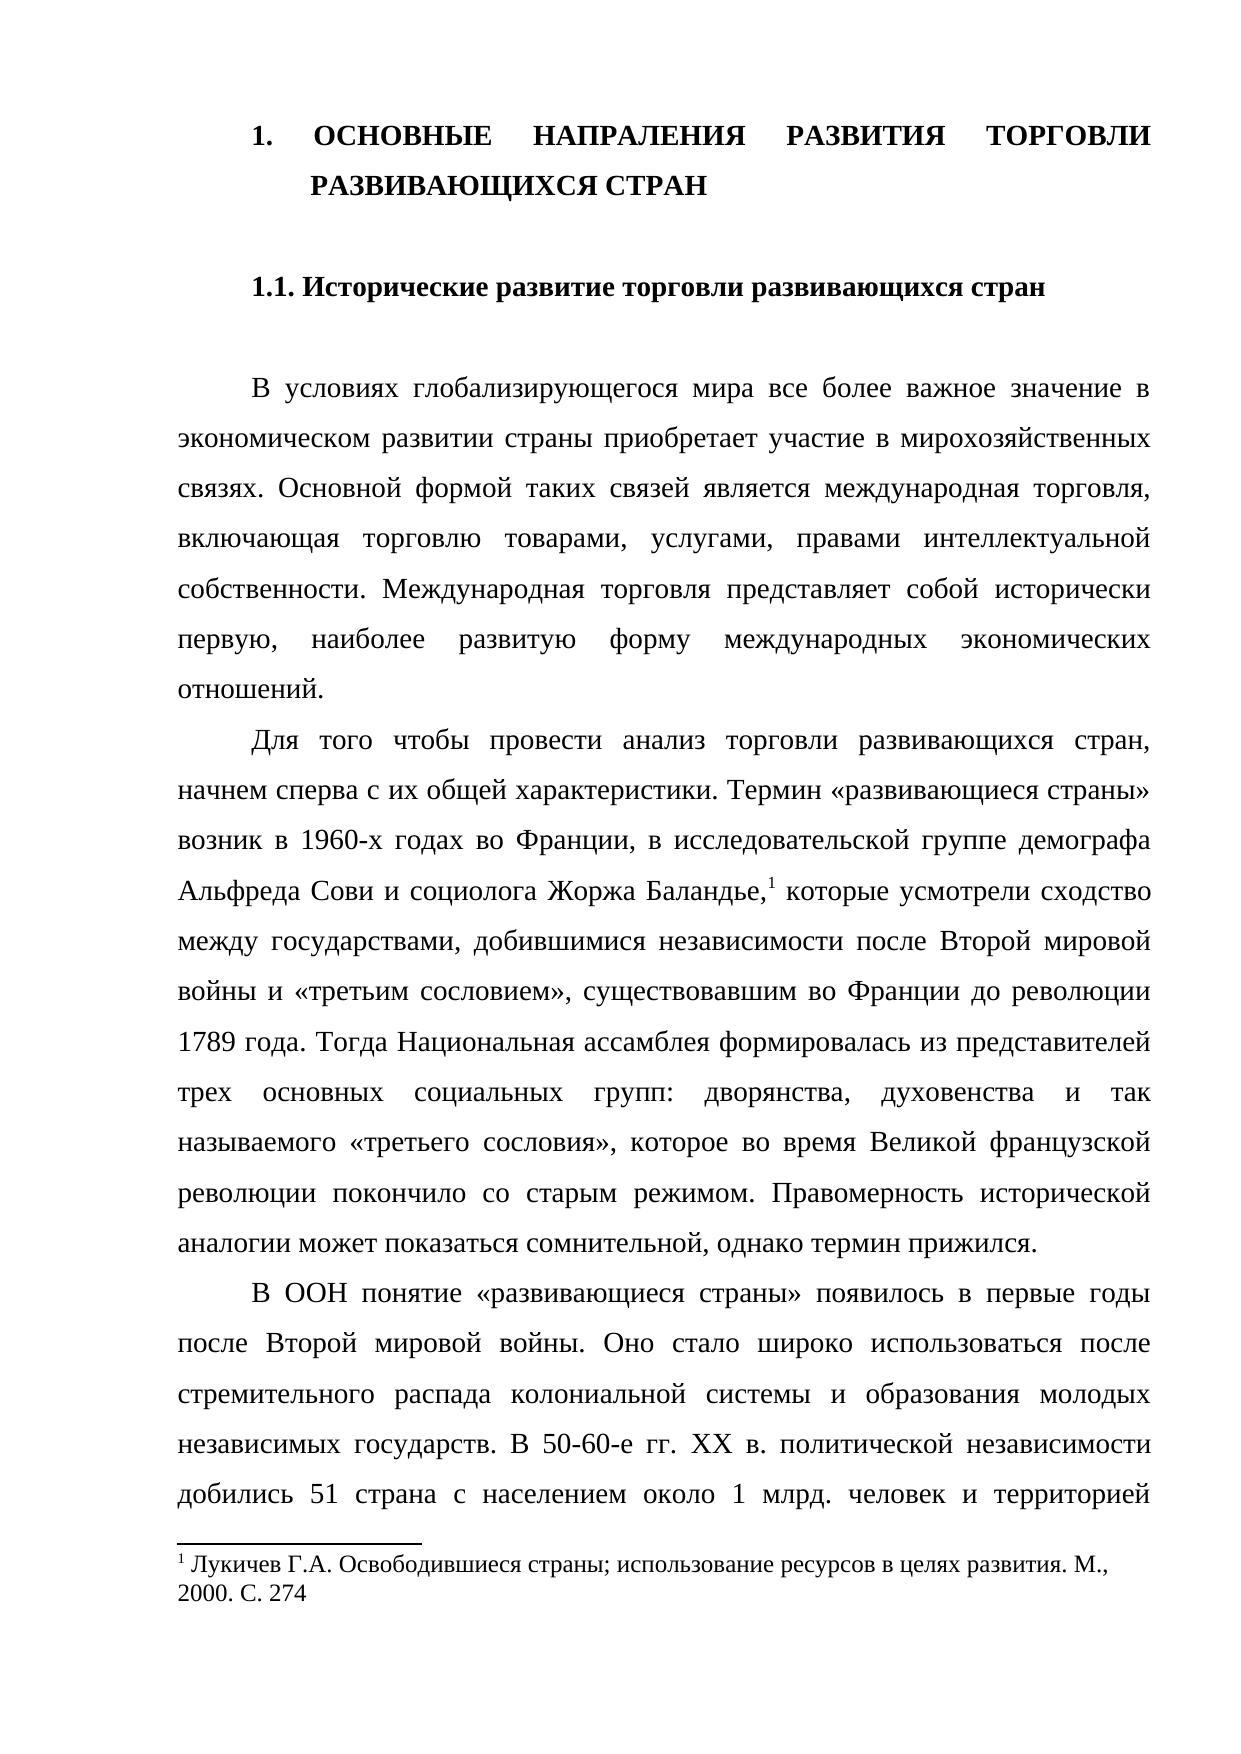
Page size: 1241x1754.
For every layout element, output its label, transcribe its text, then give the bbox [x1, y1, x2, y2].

text Для того чтобы провести анализ торговли развивающихся стран, начнем сперва с их общей характеристики. Термин «развивающиеся страны» возник в 1960-х годах во Франции, в исследовательской группе демографа Альфреда Сови и социолога Жоржа Баландье, которые усмотрели сходство между государствами, добившимися независимости после Второй мировой войны и «третьим сословием», существовавшим во Франции до революции 1789 года. Тогда Национальная ассамблея формировалась из представителей трех основных социальных групп: дворянства, духовенства и так называемого «третьего сословия», которое во время Великой французской революции покончило со старым режимом. Правомерность исторической аналогии может показаться сомнительной, однако термин прижился. [177, 722, 1152, 1258]
text В условиях глобализирующегося мира все более важное значение в экономическом развитии страны приобретает участие в мирохозяйственных связях. Основной формой таких связей является международная торговля, включающая торговлю товарами, услугами, правами интеллектуальной собственности. Международная торговля представляет собой исторически первую, наиболее развитую форму международных экономических отношений. [177, 370, 1152, 705]
text 1. ОСНОВНЫЕ НАПРАЛЕНИЯ РАЗВИТИЯ ТОРГОВЛИ РАЗВИВАЮЩИХСЯ СТРАН [251, 118, 1152, 202]
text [177, 1275, 1152, 1510]
text 1.1. Исторические развитие торговли развивающихся стран [177, 269, 1152, 303]
